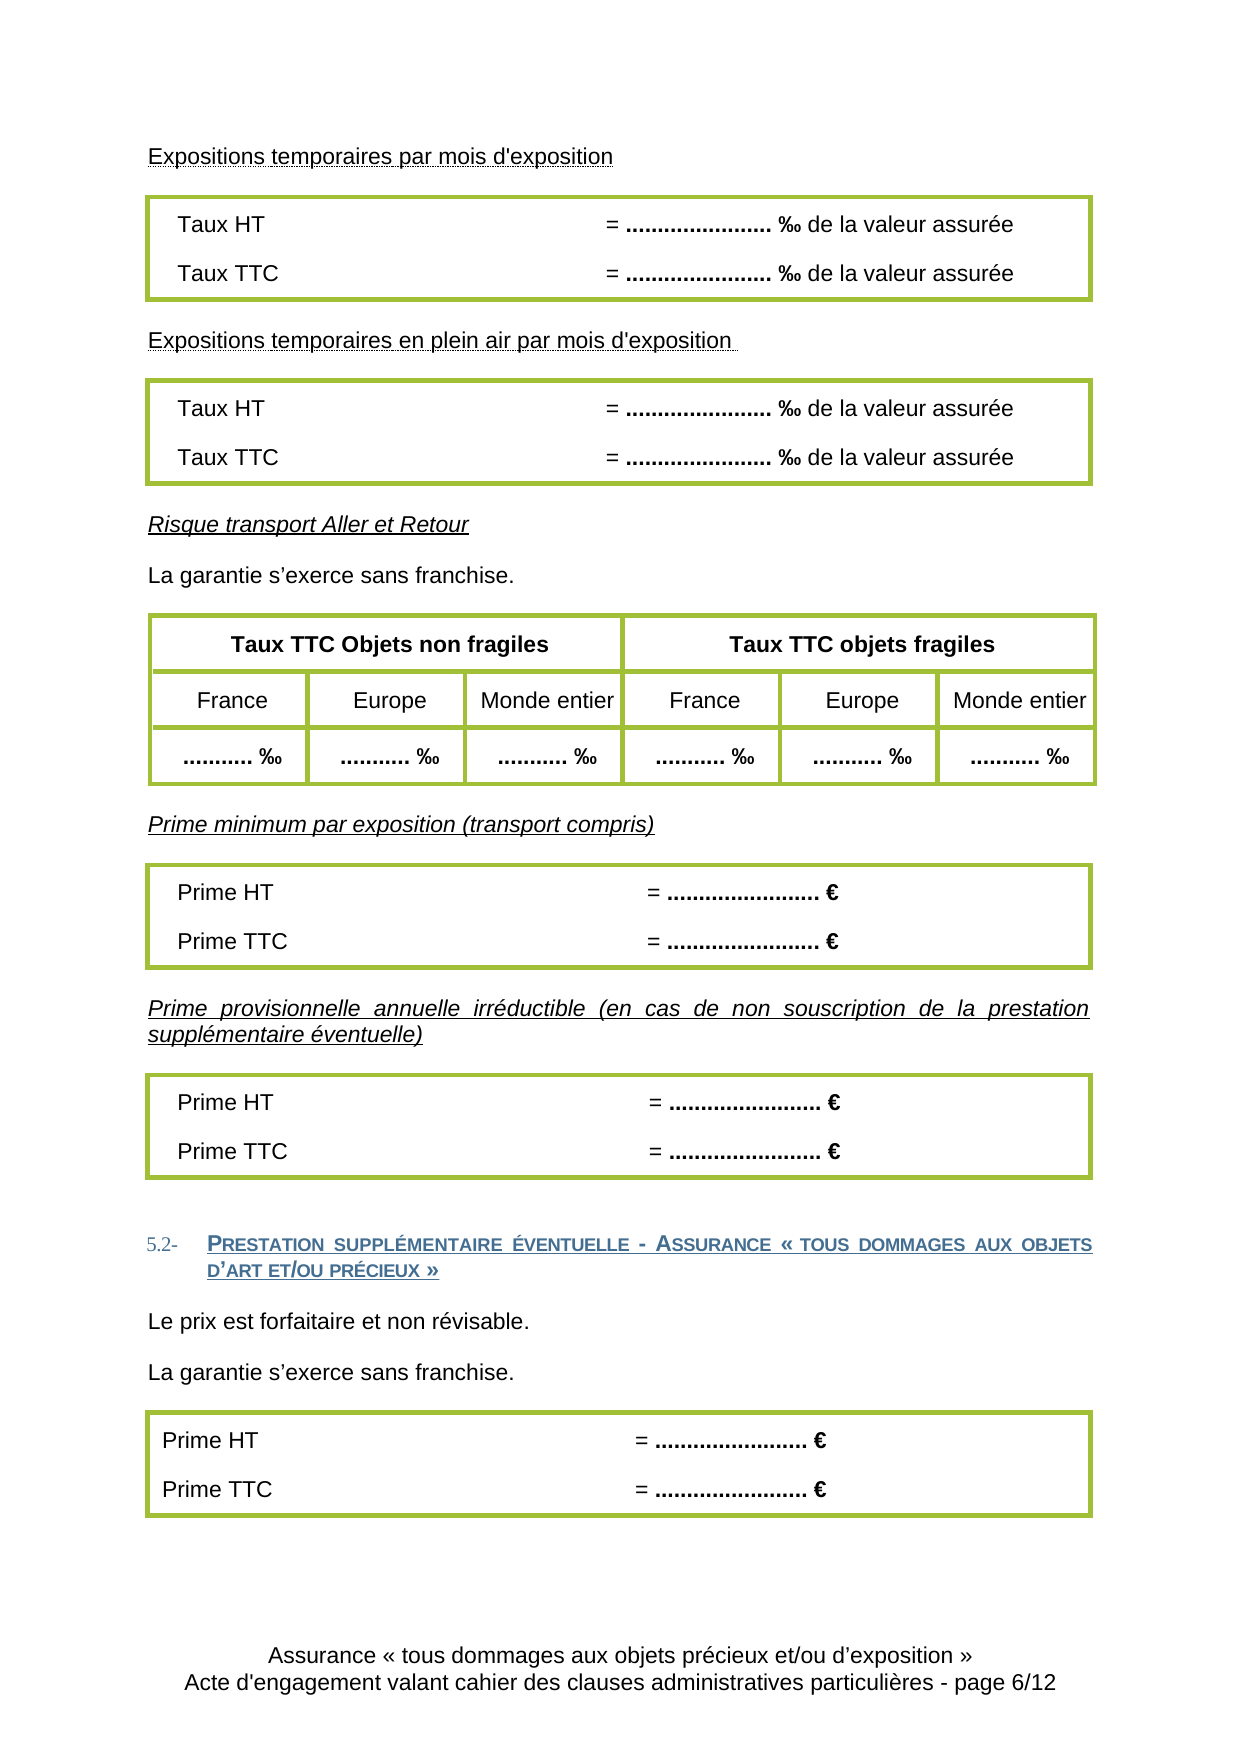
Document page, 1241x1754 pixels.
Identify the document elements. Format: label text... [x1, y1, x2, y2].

table_cell = ....................... ‰ de la valeur assurée [576, 249, 1088, 297]
table_cell Taux TTC [150, 433, 576, 481]
table_header Taux HT [150, 383, 576, 433]
table_header Prime HT [150, 867, 646, 917]
table_header = ........................ € [648, 1077, 1088, 1127]
text Le prix est forfaitaire et non révisable. [148, 1308, 1092, 1334]
list La garantie s’exerce sans franchise. [148, 562, 1092, 588]
table_header Taux TTC Objets non fragiles [152, 618, 620, 669]
table_cell France [625, 674, 778, 725]
table_cell France [152, 670, 305, 725]
table_cell Taux TTC [150, 249, 576, 297]
table_header Prime HT [150, 1415, 605, 1465]
table_cell ........... ‰ [782, 730, 935, 781]
list Risque transport Aller et Retour [148, 511, 1092, 537]
list Prime provisionnelle annuelle irréductible (en cas de non souscription de la prestation supplémentaire éventuelle) [148, 995, 1092, 1048]
table_header = ........................ € [646, 867, 1088, 917]
table_header Prime HT [150, 1077, 648, 1127]
table_header Taux TTC objets fragiles [625, 618, 1093, 669]
table_cell Europe [782, 674, 935, 725]
list Prime minimum par exposition (transport compris) [148, 811, 1092, 837]
table_cell ........... ‰ [310, 730, 463, 781]
table_cell ........... ‰ [625, 730, 778, 781]
text Prestation supplémentaire éventuelle - Assurance « tous dommages aux objets d’art et/ou précieux » [146, 1230, 1092, 1283]
text La garantie s’exerce sans franchise. [148, 1359, 1092, 1385]
table_header Taux HT [150, 199, 576, 249]
text Expositions temporaires par mois d'exposition [148, 143, 1092, 169]
table_cell = ........................ € [605, 1465, 1088, 1513]
table_header = ........................ € [605, 1415, 1088, 1465]
table_cell = ........................ € [648, 1127, 1088, 1175]
text Expositions temporaires en plein air par mois d'exposition [148, 327, 1092, 353]
table_cell Monde entier [467, 674, 620, 725]
table_cell Europe [310, 674, 463, 725]
table_cell Prime TTC [150, 1465, 605, 1513]
table_cell Prime TTC [150, 917, 646, 965]
table_cell = ........................ € [646, 917, 1088, 965]
table_header = ....................... ‰ de la valeur assurée [576, 383, 1088, 433]
table_cell ........... ‰ [467, 730, 620, 781]
table_header = ....................... ‰ de la valeur assurée [576, 199, 1088, 249]
table_cell ........... ‰ [152, 726, 305, 781]
table_cell Monde entier [940, 674, 1093, 725]
table_cell = ....................... ‰ de la valeur assurée [576, 433, 1088, 481]
table_cell Prime TTC [150, 1127, 648, 1175]
table_cell ........... ‰ [940, 730, 1093, 781]
